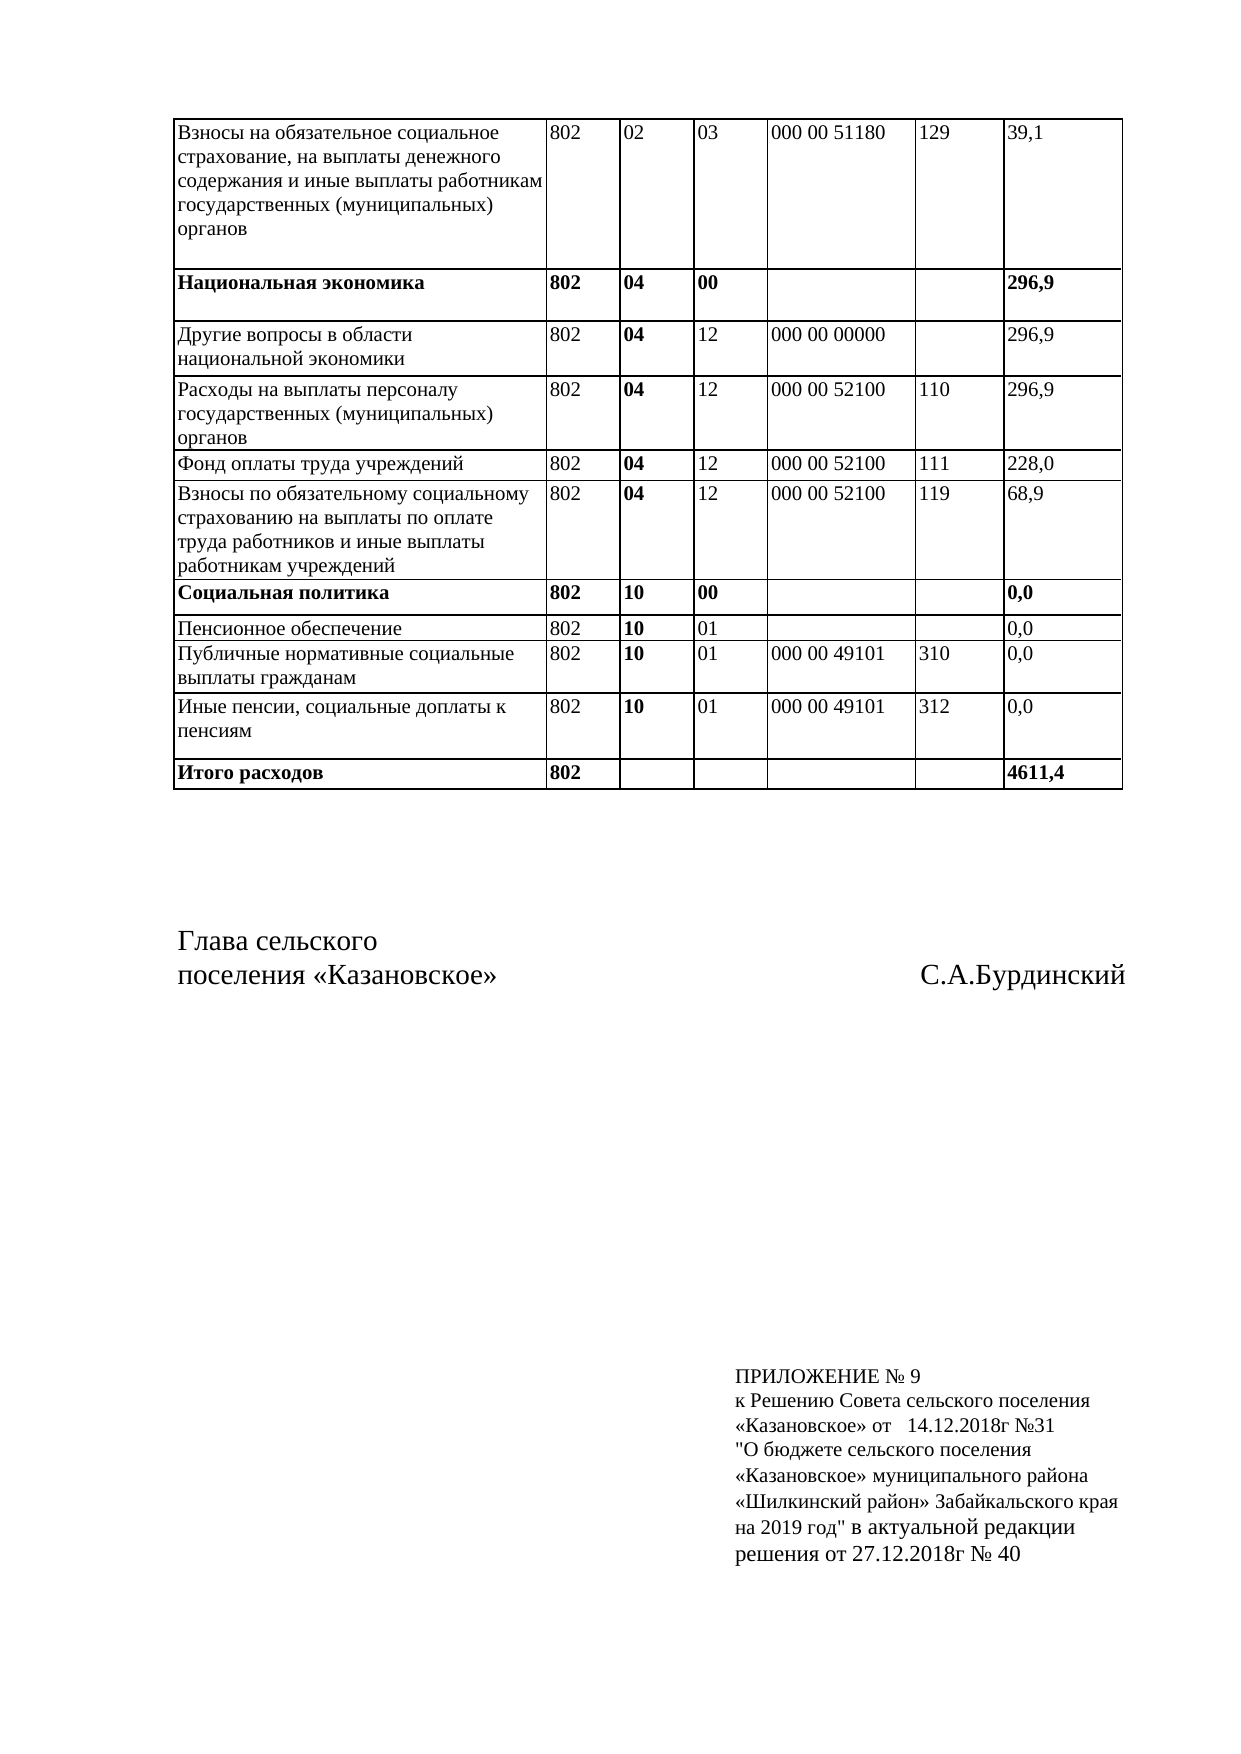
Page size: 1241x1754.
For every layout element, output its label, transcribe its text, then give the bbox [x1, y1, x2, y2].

table_cell [916, 580, 1003, 614]
table_cell 000 00 00000 [768, 322, 915, 375]
text поселения «Казановское» С.А.Бурдинский [177, 957, 1152, 991]
table_header ПРИЛОЖЕНИЕ № 9 к Решению Совета сельского поселения «Казановское» от 14.12.2018г №31 "О бюджете сельского поселения «Казановское» муниципального района «Шилкинский район» Забайкальского края на 2019 год" в актуальной редакции решения от 27.12.2018г № 40 [724, 1364, 1152, 1566]
table_cell 129 [916, 120, 1003, 268]
table_cell 802 [547, 580, 619, 614]
table_cell 111 [916, 451, 1003, 479]
table_cell 68,9 [1005, 480, 1122, 579]
table_cell 802 [547, 694, 619, 758]
table_cell 296,9 [1005, 268, 1122, 320]
table_cell Итого расходов [175, 760, 546, 788]
table_cell 01 [695, 616, 767, 639]
table_cell [621, 760, 693, 788]
table_cell 12 [695, 377, 767, 449]
table_cell 802 [547, 760, 619, 788]
table_cell [916, 270, 1003, 320]
table_cell 04 [621, 322, 693, 375]
table_cell Взносы на обязательное социальное страхование, на выплаты денежного содержания и иные выплаты работникам государственных (муниципальных) органов [175, 120, 546, 268]
table_cell 0,0 [1005, 579, 1122, 614]
table_cell 000 00 52100 [768, 377, 915, 449]
table_cell [916, 760, 1003, 788]
table_cell Социальная политика [175, 580, 546, 614]
table_cell [768, 760, 915, 788]
table_cell 000 00 52100 [768, 451, 915, 479]
table_cell 312 [916, 694, 1003, 758]
table_cell 02 [621, 120, 693, 268]
table_cell 802 [547, 322, 619, 375]
table_cell 802 [547, 270, 619, 320]
table_cell [916, 322, 1003, 375]
text Глава сельского [177, 923, 1152, 957]
table_cell 802 [547, 451, 619, 479]
table_cell 310 [916, 641, 1003, 692]
table_cell Пенсионное обеспечение [175, 616, 546, 639]
table_cell 000 00 52100 [768, 481, 915, 579]
table_cell 4611,4 [1005, 758, 1122, 788]
table_cell 802 [547, 120, 619, 268]
table_cell 000 00 51180 [768, 120, 915, 268]
table_cell 802 [547, 377, 619, 449]
table_cell 0,0 [1005, 614, 1122, 639]
table_cell 00 [695, 580, 767, 614]
table_cell 119 [916, 481, 1003, 579]
table_cell Фонд оплаты труда учреждений [175, 451, 546, 479]
table_cell Иные пенсии, социальные доплаты к пенсиям [175, 694, 546, 758]
table_cell 00 [695, 270, 767, 320]
table_cell 10 [621, 580, 693, 614]
table_cell 296,9 [1005, 320, 1122, 375]
table_cell Национальная экономика [175, 270, 546, 320]
table_cell 802 [547, 641, 619, 692]
table_cell 12 [695, 481, 767, 579]
table_cell [916, 616, 1003, 639]
table_cell 0,0 [1005, 692, 1122, 758]
table_cell 01 [695, 694, 767, 758]
table_cell 04 [621, 270, 693, 320]
table_cell Взносы по обязательному социальному страхованию на выплаты по оплате труда работников и иные выплаты работникам учреждений [175, 481, 546, 579]
table_cell 000 00 49101 [768, 694, 915, 758]
table_cell [768, 270, 915, 320]
table_cell [768, 616, 915, 639]
table_cell 10 [621, 641, 693, 692]
table_cell 110 [916, 377, 1003, 449]
table_cell Публичные нормативные социальные выплаты гражданам [175, 641, 546, 692]
table_cell 03 [695, 120, 767, 268]
table_cell 000 00 49101 [768, 641, 915, 692]
table_cell 802 [547, 616, 619, 639]
table_cell 296,9 [1005, 375, 1122, 449]
table_cell Расходы на выплаты персоналу государственных (муниципальных) органов [175, 377, 546, 449]
table_cell 12 [695, 451, 767, 479]
table_cell 39,1 [1005, 120, 1122, 268]
table_cell 01 [695, 641, 767, 692]
table_cell 10 [621, 616, 693, 639]
table_cell [768, 580, 915, 614]
table_cell 04 [621, 481, 693, 579]
table_cell 04 [621, 451, 693, 479]
table_cell 04 [621, 377, 693, 449]
table_cell 12 [695, 322, 767, 375]
table_cell Другие вопросы в области национальной экономики [175, 322, 546, 375]
table_cell 10 [621, 694, 693, 758]
table_cell 802 [547, 481, 619, 579]
table_cell 228,0 [1005, 449, 1122, 479]
table_cell 0,0 [1005, 640, 1122, 692]
table_cell [695, 760, 767, 788]
